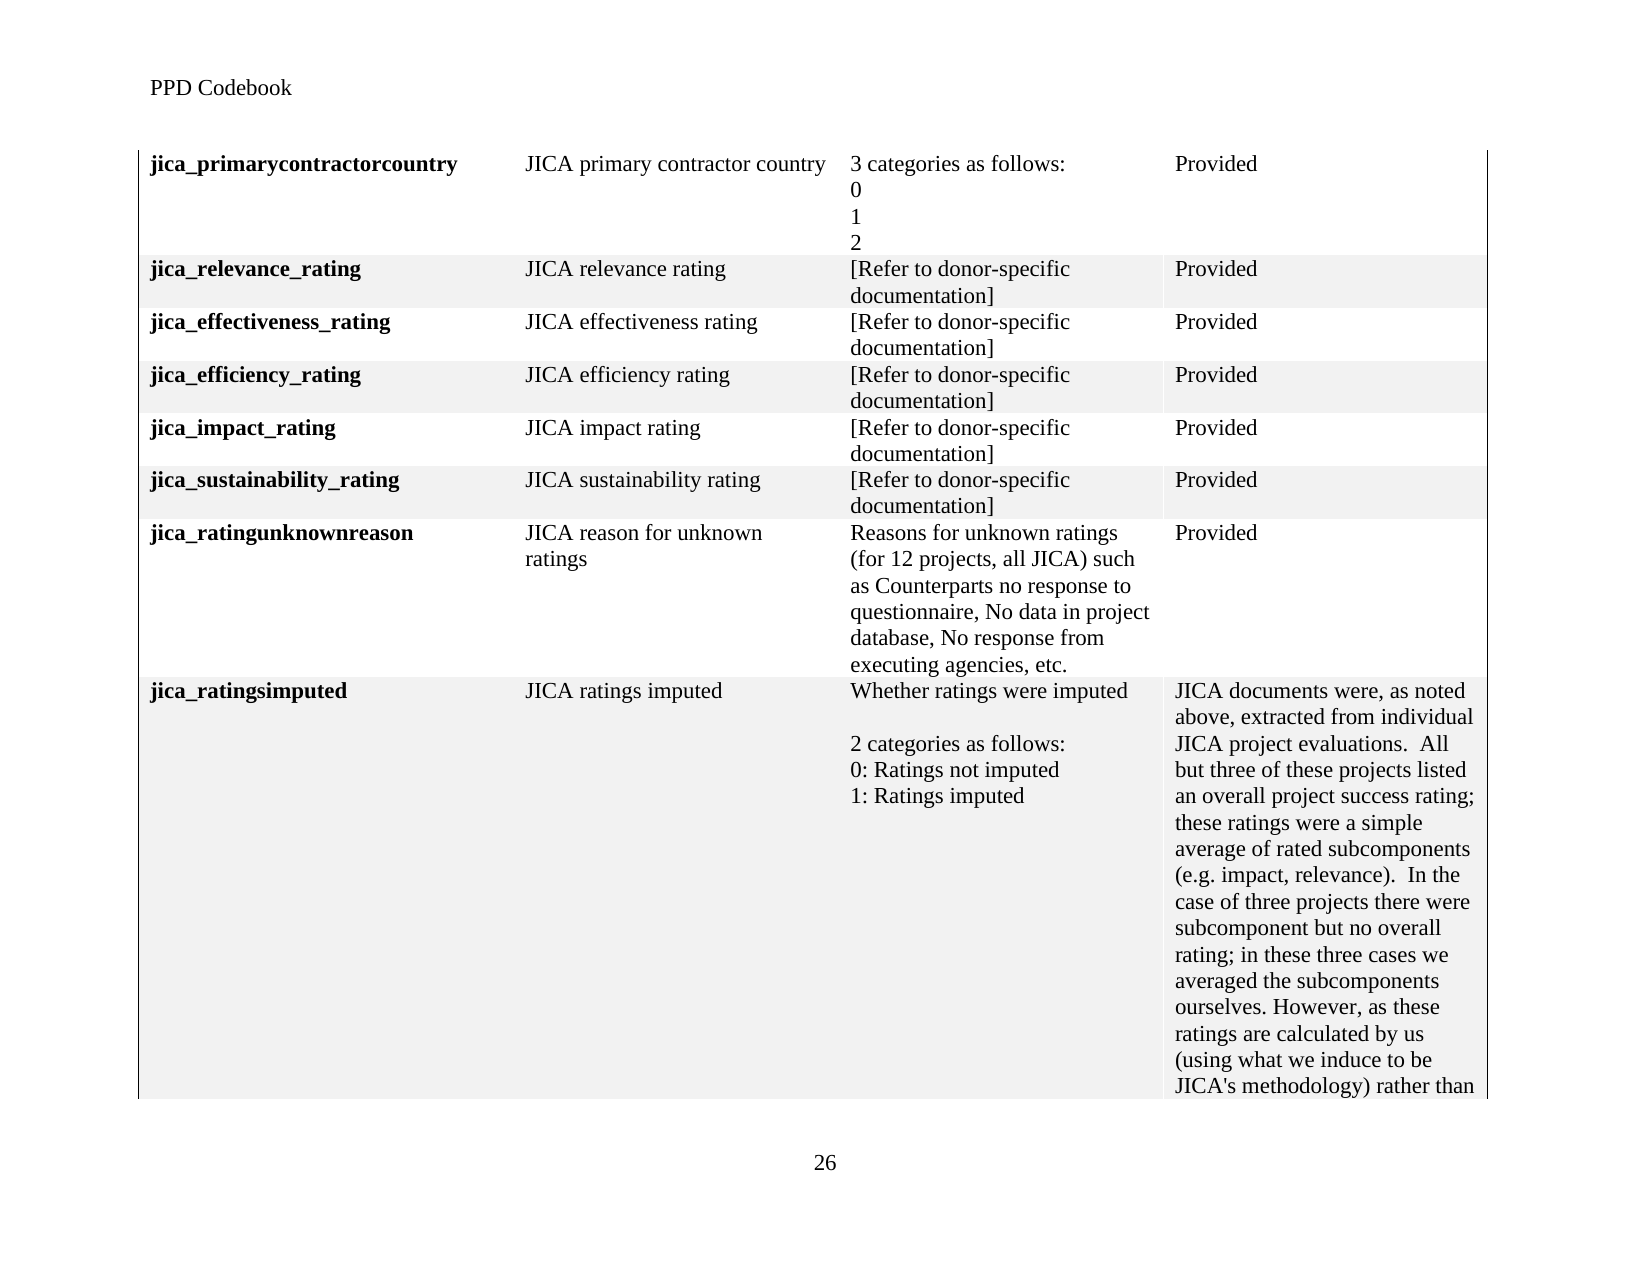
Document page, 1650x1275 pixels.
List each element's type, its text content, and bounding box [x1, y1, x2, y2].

table_cell Provided [1164, 361, 1487, 413]
table_cell Provided [1164, 519, 1487, 677]
table_cell jica_sustainability_rating [139, 466, 514, 519]
table_cell Reasons for unknown ratings (for 12 projects, all JICA) such as Counterparts no response to questionnaire, No data in project database, No response from executing agencies, etc. [839, 519, 1163, 677]
table_cell jica_ratingunknownreason [139, 519, 514, 677]
table_cell jica_relevance_rating [139, 255, 514, 308]
table_cell jica_primarycontractorcountry [139, 150, 514, 255]
table_cell [Refer to donor-specific documentation] [839, 466, 1163, 519]
table_cell jica_impact_rating [139, 414, 514, 466]
table_cell JICA sustainability rating [514, 466, 839, 519]
table_cell [Refer to donor-specific documentation] [839, 255, 1163, 308]
table_cell jica_effectiveness_rating [139, 308, 514, 361]
table_cell Provided [1164, 414, 1487, 466]
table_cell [839, 677, 1163, 1099]
table_cell [Refer to donor-specific documentation] [839, 414, 1163, 466]
table_cell JICA relevance rating [514, 255, 839, 308]
table_cell [Refer to donor-specific documentation] [839, 361, 1163, 413]
table_cell [Refer to donor-specific documentation] [839, 308, 1163, 361]
table_cell JICA efficiency rating [514, 361, 839, 413]
table_cell Provided [1164, 308, 1487, 361]
table_cell Provided [1164, 255, 1487, 308]
table_cell Provided [1164, 466, 1487, 519]
table_cell 3 categories as follows: 0 1 2 [839, 150, 1163, 255]
table_cell jica_ratingsimputed [139, 677, 514, 1099]
table_cell JICA primary contractor country [514, 150, 839, 255]
table_cell JICA reason for unknown ratings [514, 519, 839, 677]
table_cell Provided [1164, 150, 1487, 255]
table_cell JICA impact rating [514, 414, 839, 466]
table_cell jica_efficiency_rating [139, 361, 514, 413]
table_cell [514, 677, 839, 1099]
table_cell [1164, 677, 1487, 1099]
table_cell JICA effectiveness rating [514, 308, 839, 361]
